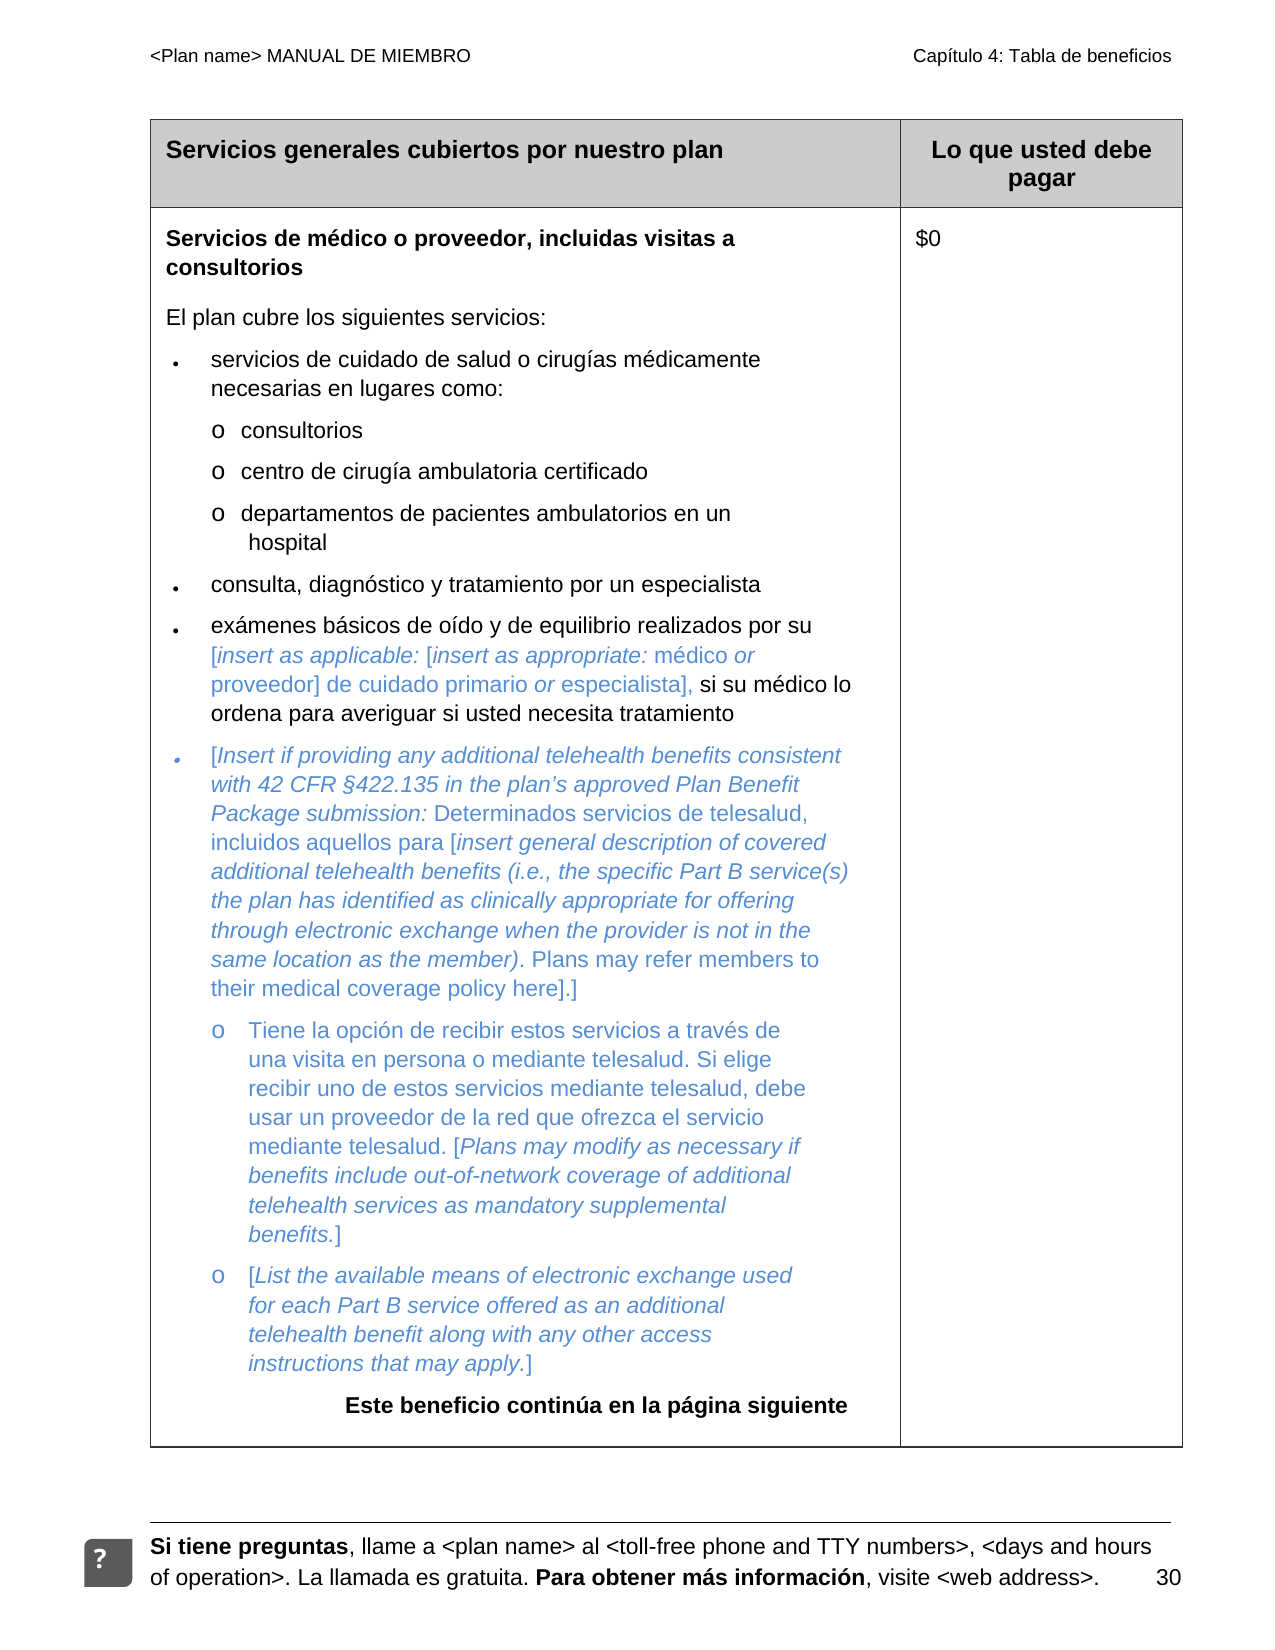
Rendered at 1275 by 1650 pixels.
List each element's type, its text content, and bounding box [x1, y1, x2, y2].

table_cell Servicios de médico o proveedor, incluidas visitas a consultorios El plan cubre los siguientes servicios: servicios de cuidado de salud o cirugías médicamente necesarias en lugares como: consultorios centro de cirugía ambulatoria certificado departamentos de pacientes ambulatorios en un hospital consulta, diagnóstico y tratamiento por un especialista exámenes básicos de oído y de equilibrio realizados por su [insert as applicable: [insert as appropriate: médico or proveedor] de cuidado primario or especialista], si su médico lo ordena para averiguar si usted necesita tratamiento [Insert if providing any additional telehealth benefits consistent with 42 CFR §422.135 in the plan’s approved Plan Benefit Package submission: Determinados servicios de telesalud, incluidos aquellos para [insert general description of covered additional telehealth benefits (i.e., the specific Part B service(s) the plan has identified as clinically appropriate for offering through electronic exchange when the provider is not in the same location as the member). Plans may refer members to their medical coverage policy here].] Tiene la opción de recibir estos servicios a través de una visita en persona o mediante telesalud. Si elige recibir uno de estos servicios mediante telesalud, debe usar un proveedor de la red que ofrezca el servicio mediante telesalud. [Plans may modify as necessary if benefits include out-of-network coverage of additional telehealth services as mandatory supplemental benefits.] [List the available means of electronic exchange used for each Part B service offered as an additional telehealth benefit along with any other access instructions that may apply.] Este beneficio continúa en la página siguiente [151, 208, 900, 1446]
table_header Lo que usted debe pagar [901, 120, 1182, 207]
table_cell $0 [901, 208, 1182, 1446]
table_header Servicios generales cubiertos por nuestro plan [151, 120, 900, 207]
